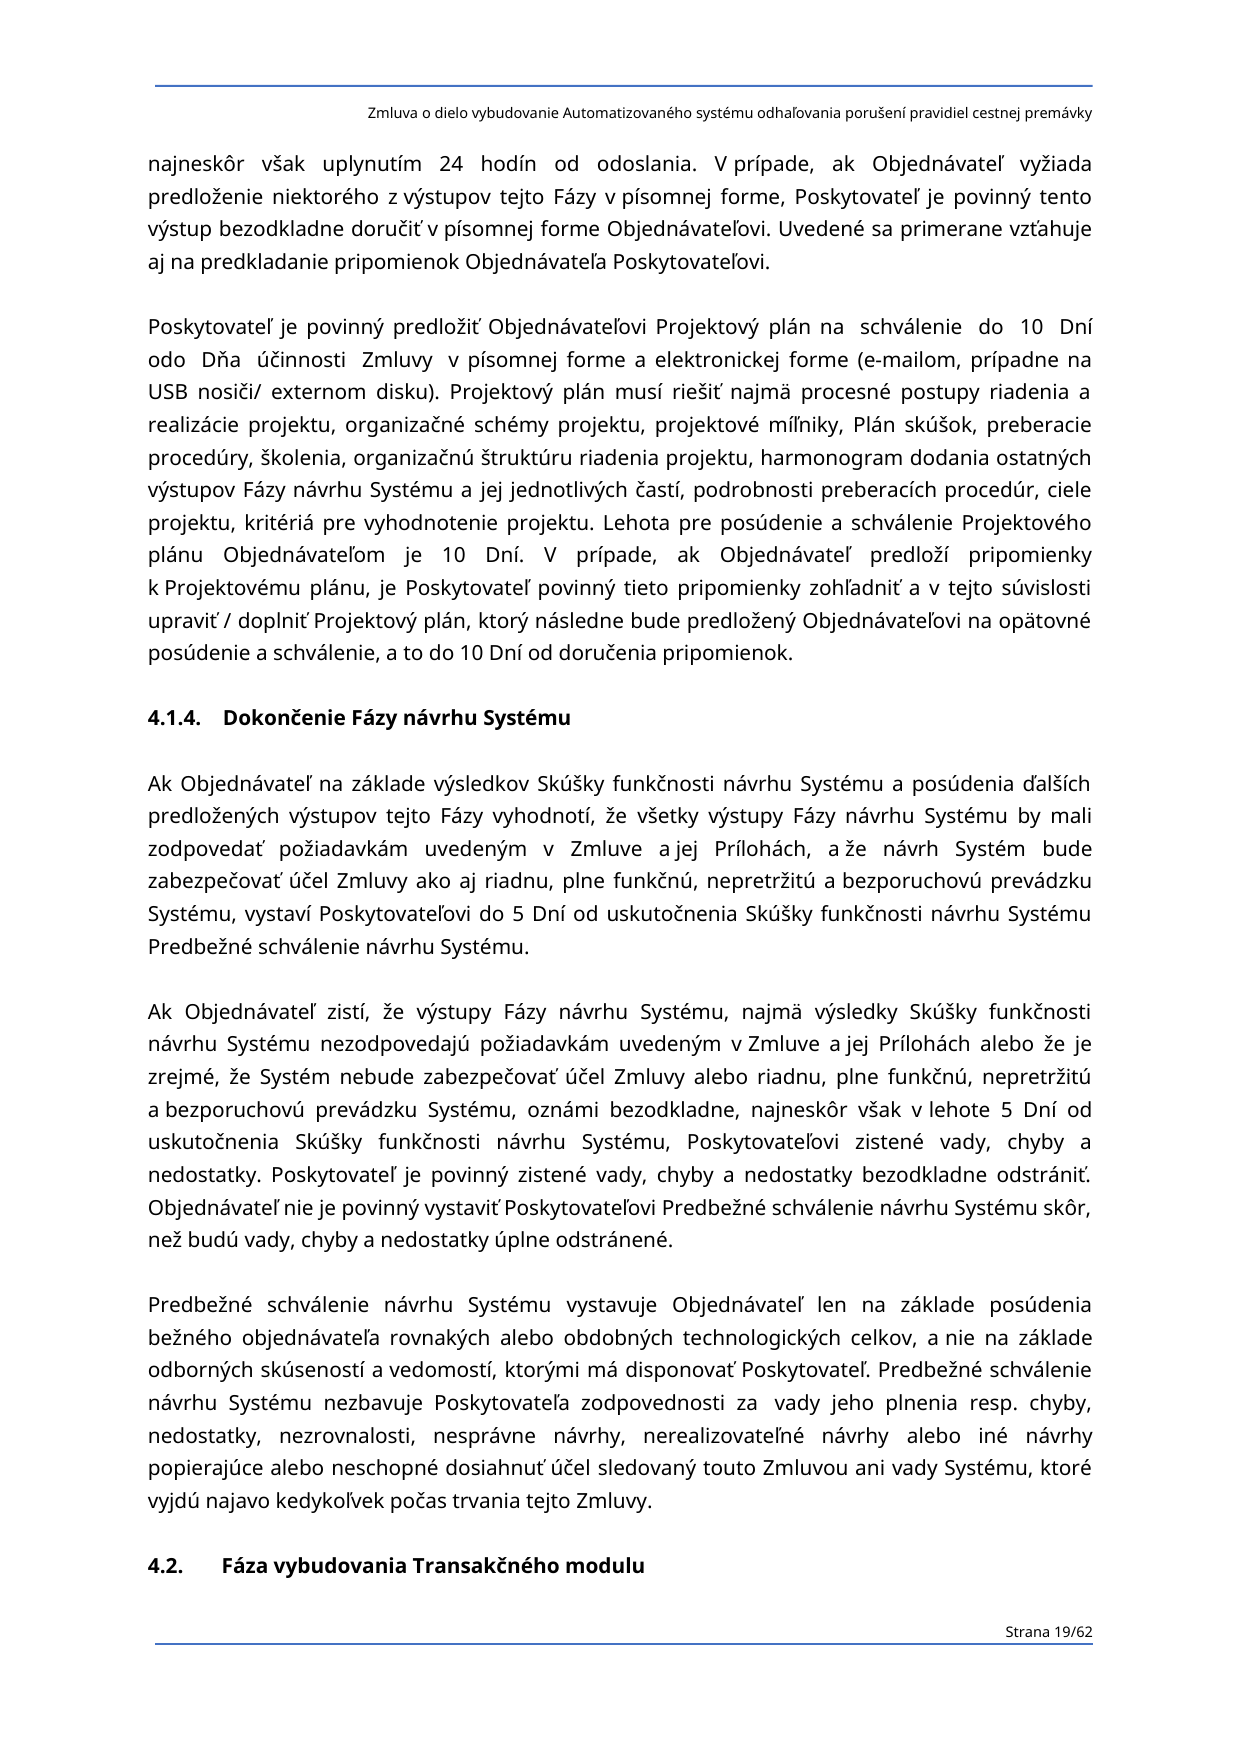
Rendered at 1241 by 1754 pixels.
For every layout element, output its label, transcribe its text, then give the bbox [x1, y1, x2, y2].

text Predbežné schválenie návrhu Systému vystavuje Objednávateľ len na základe posúdenia bežného objednávateľa rovnakých alebo obdobných technologických celkov, a nie na základe odborných skúseností a vedomostí, ktorými má disponovať Poskytovateľ. Predbežné schválenie návrhu Systému nezbavuje Poskytovateľa zodpovednosti za vady jeho plnenia resp. chyby, nedostatky, nezrovnalosti, nesprávne návrhy, nerealizovateľné návrhy alebo iné návrhy popierajúce alebo neschopné dosiahnuť účel sledovaný touto Zmluvou ani vady Systému, ktoré vyjdú najavo kedykoľvek počas trvania tejto Zmluvy. [148, 1290, 1093, 1514]
text Ak Objednávateľ zistí, že výstupy Fázy návrhu Systému, najmä výsledky Skúšky funkčnosti návrhu Systému nezodpovedajú požiadavkám uvedeným v Zmluve a jej Prílohách alebo že je zrejmé, že Systém nebude zabezpečovať účel Zmluvy alebo riadnu, plne funkčnú, nepretržitú a bezporuchovú prevádzku Systému, oznámi bezodkladne, najneskôr však v lehote 5 Dní od uskutočnenia Skúšky funkčnosti návrhu Systému, Poskytovateľovi zistené vady, chyby a nedostatky. Poskytovateľ je povinný zistené vady, chyby a nedostatky bezodkladne odstrániť. Objednávateľ nie je povinný vystaviť Poskytovateľovi Predbežné schválenie návrhu Systému skôr, než budú vady, chyby a nedostatky úplne odstránené. [148, 997, 1093, 1254]
text Poskytovateľ je povinný predložiť Objednávateľovi Projektový plán na schválenie do 10 Dní odo Dňa účinnosti Zmluvy v písomnej forme a elektronickej forme (e-mailom, prípadne na USB nosiči/ externom disku). Projektový plán musí riešiť najmä procesné postupy riadenia a realizácie projektu, organizačné schémy projektu, projektové míľniky, Plán skúšok, preberacie procedúry, školenia, organizačnú štruktúru riadenia projektu, harmonogram dodania ostatných výstupov Fázy návrhu Systému a jej jednotlivých častí, podrobnosti preberacích procedúr, ciele projektu, kritériá pre vyhodnotenie projektu. Lehota pre posúdenie a schválenie Projektového plánu Objednávateľom je 10 Dní. V prípade, ak Objednávateľ predloží pripomienky k Projektovému plánu, je Poskytovateľ povinný tieto pripomienky zohľadniť a v tejto súvislosti upraviť / doplniť Projektový plán, ktorý následne bude predložený Objednávateľovi na opätovné posúdenie a schválenie, a to do 10 Dní od doručenia pripomienok. [148, 312, 1093, 667]
list Fáza vybudovania Transakčného modulu [148, 1551, 1080, 1580]
list Dokončenie Fázy návrhu Systému [148, 703, 1093, 732]
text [148, 149, 1093, 276]
text Ak Objednávateľ na základe výsledkov Skúšky funkčnosti návrhu Systému a posúdenia ďalších predložených výstupov tejto Fázy vyhodnotí, že všetky výstupy Fázy návrhu Systému by mali zodpovedať požiadavkám uvedeným v Zmluve a jej Prílohách, a že návrh Systém bude zabezpečovať účel Zmluvy ako aj riadnu, plne funkčnú, nepretržitú a bezporuchovú prevádzku Systému, vystaví Poskytovateľovi do 5 Dní od uskutočnenia Skúšky funkčnosti návrhu Systému Predbežné schválenie návrhu Systému. [148, 769, 1093, 960]
